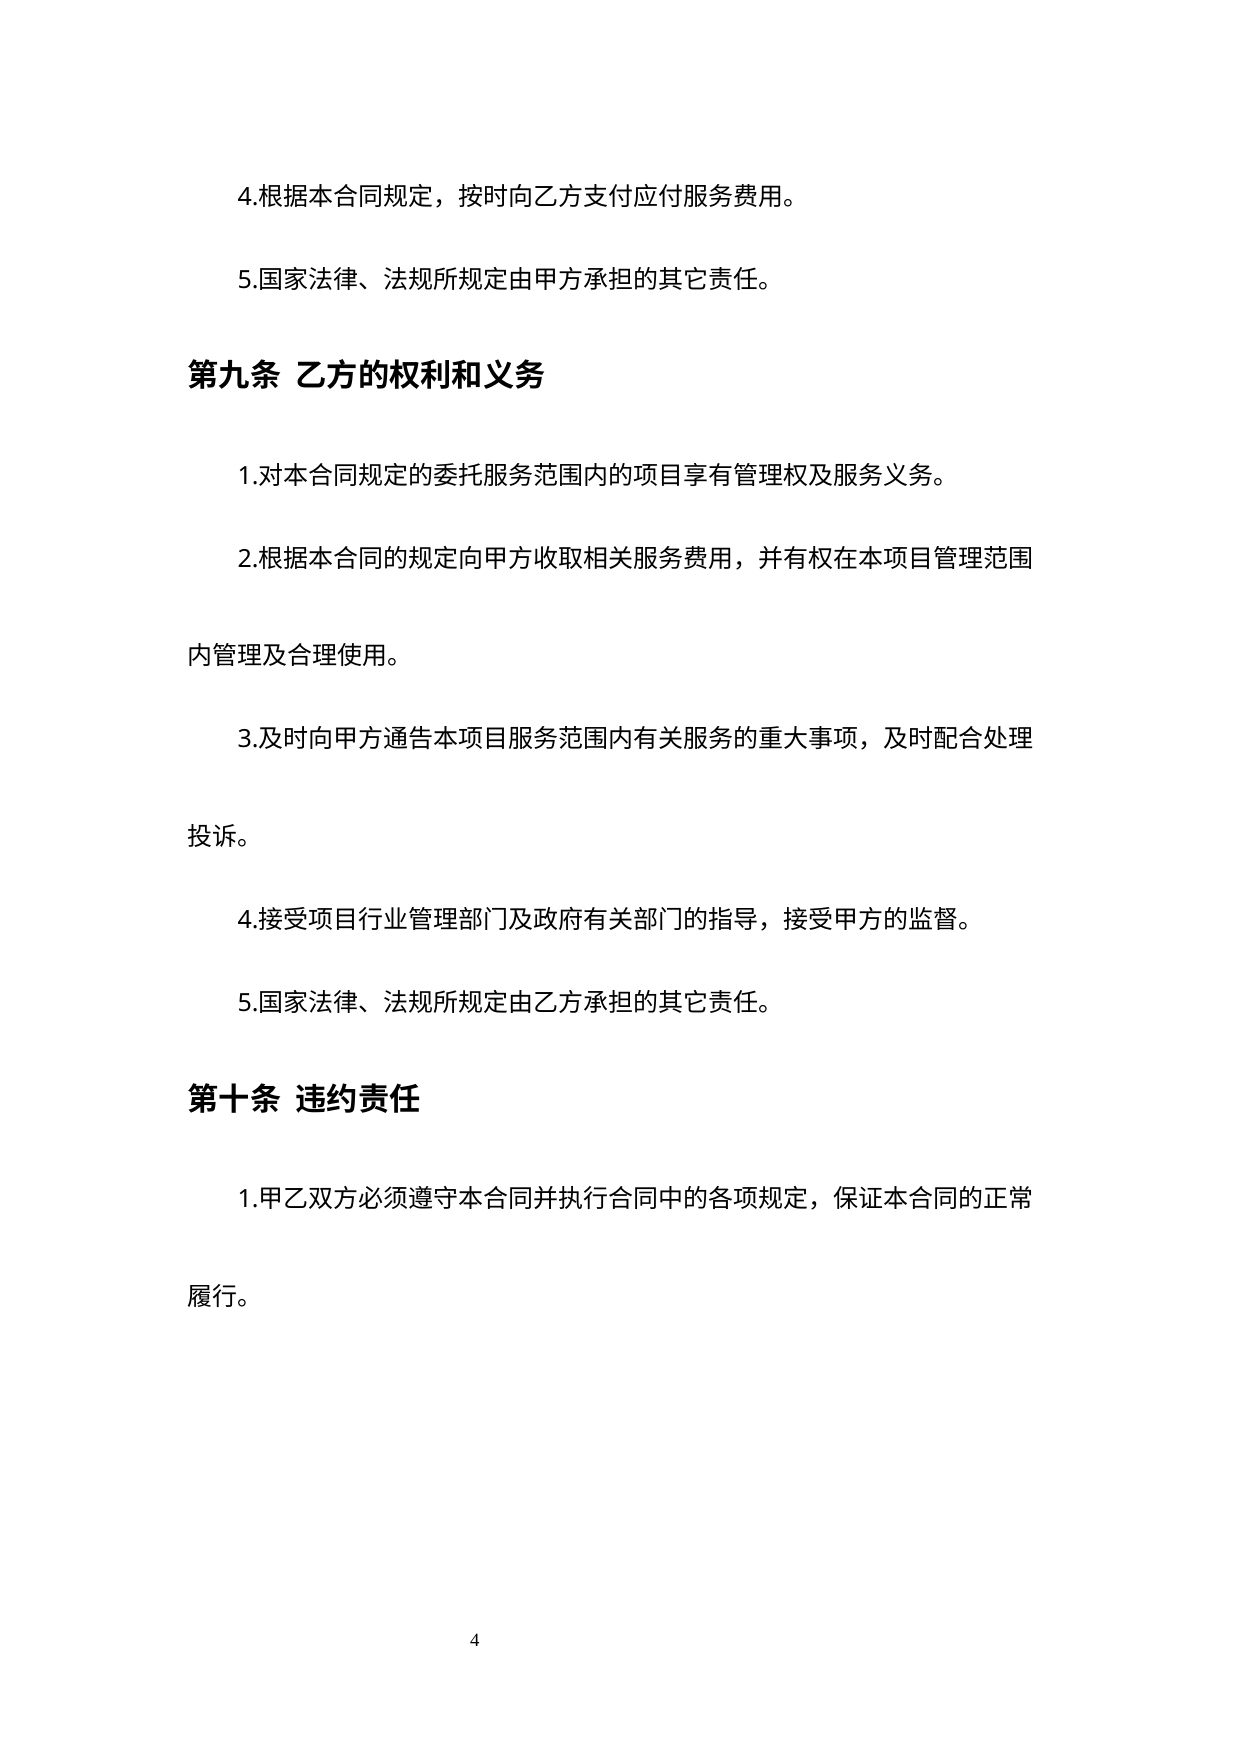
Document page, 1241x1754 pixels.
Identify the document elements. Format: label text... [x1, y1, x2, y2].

text 1.对本合同规定的委托服务范围内的项目享有管理权及服务义务。 [187, 441, 1053, 506]
text 2.根据本合同的规定向甲方收取相关服务费用，并有权在本项目管理范围内管理及合理使用。 [187, 524, 1053, 686]
text 5.国家法律、法规所规定由甲方承担的其它责任。 [187, 245, 1053, 310]
text 第九条 乙方的权利和义务 [187, 341, 1053, 406]
text 1.甲乙双方必须遵守本合同并执行合同中的各项规定，保证本合同的正常履行。 [187, 1164, 1053, 1327]
text 4.接受项目行业管理部门及政府有关部门的指导，接受甲方的监督。 [187, 885, 1053, 950]
text 第十条 违约责任 [187, 1064, 1053, 1129]
text 4.根据本合同规定，按时向乙方支付应付服务费用。 [187, 162, 1053, 227]
text 3.及时向甲方通告本项目服务范围内有关服务的重大事项，及时配合处理投诉。 [187, 704, 1053, 867]
text 5.国家法律、法规所规定由乙方承担的其它责任。 [187, 968, 1053, 1033]
